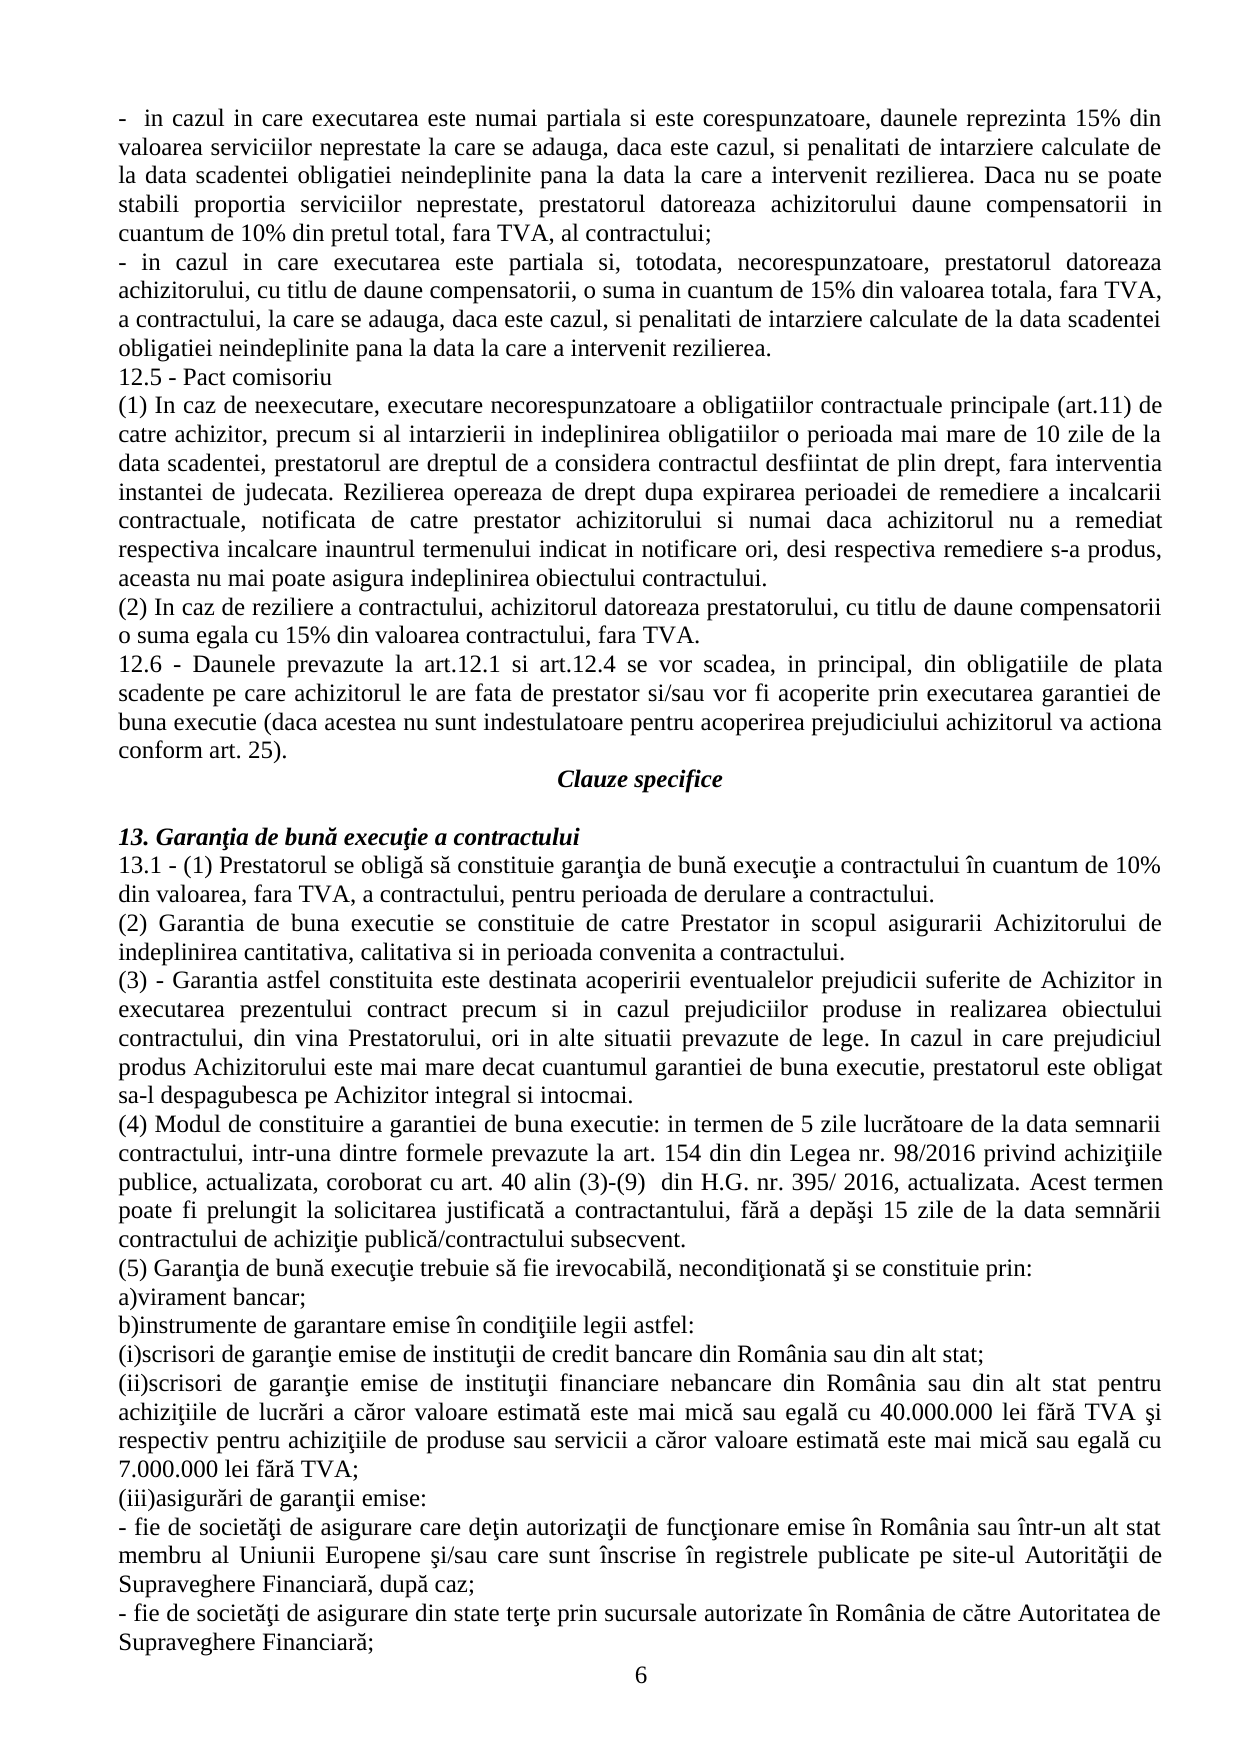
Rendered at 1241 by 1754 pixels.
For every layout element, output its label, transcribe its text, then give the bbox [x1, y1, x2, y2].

text 12.6 - Daunele prevazute la art.12.1 si art.12.4 se vor scadea, in principal, din obligatiile de plata scadente pe care achizitorul le are fata de prestator si/sau vor fi acoperite prin executarea garantiei de buna executie (daca acestea nu sunt indestulatoare pentru acoperirea prejudiciului achizitorul va actiona conform art. 25). [118, 649, 1163, 764]
text - fie de societăţi de asigurare din state terţe prin sucursale autorizate în România de către Autoritatea de Supraveghere Financiară; [118, 1598, 1163, 1656]
text (5) Garanţia de bună execuţie trebuie să fie irevocabilă, necondiţionată şi se constituie prin: [118, 1253, 1163, 1282]
text (4) Modul de constituire a garantiei de buna executie: in termen de 5 zile lucrătoare de la data semnarii contractului, intr-una dintre formele prevazute la art. 154 din din Legea nr. 98/2016 privind achiziţiile publice, actualizata, coroborat cu art. 40 alin (3)-(9) din H.G. nr. 395/ 2016, actualizata. Acest termen poate fi prelungit la solicitarea justificată a contractantului, fără a depăşi 15 zile de la data semnării contractului de achiziţie publică/contractului subsecvent. [118, 1109, 1163, 1253]
text - in cazul in care executarea este partiala si, totodata, necorespunzatoare, prestatorul datoreaza achizitorului, cu titlu de daune compensatorii, o suma in cuantum de 15% din valoarea totala, fara TVA, a contractului, la care se adauga, daca este cazul, si penalitati de intarziere calculate de la data scadentei obligatiei neindeplinite pana la data la care a intervenit rezilierea. [118, 247, 1163, 362]
text - in cazul in care executarea este numai partiala si este corespunzatoare, daunele reprezinta 15% din valoarea serviciilor neprestate la care se adauga, daca este cazul, si penalitati de intarziere calculate de la data scadentei obligatiei neindeplinite pana la data la care a intervenit rezilierea. Daca nu se poate stabili proportia serviciilor neprestate, prestatorul datoreaza achizitorului daune compensatorii in cuantum de 10% din pretul total, fara TVA, al contractului; [118, 103, 1163, 247]
text (iii)asigurări de garanţii emise: [118, 1483, 1163, 1512]
text (3) - Garantia astfel constituita este destinata acoperirii eventualelor prejudicii suferite de Achizitor in executarea prezentului contract precum si in cazul prejudiciilor produse in realizarea obiectului contractului, din vina Prestatorului, ori in alte situatii prevazute de lege. In cazul in care prejudiciul produs Achizitorului este mai mare decat cuantumul garantiei de buna executie, prestatorul este obligat sa-l despagubesca pe Achizitor integral si intocmai. [118, 966, 1163, 1109]
text (ii)scrisori de garanţie emise de instituţii financiare nebancare din România sau din alt stat pentru achiziţiile de lucrări a căror valoare estimată este mai mică sau egală cu 40.000.000 lei fără TVA şi respectiv pentru achiziţiile de produse sau servicii a căror valoare estimată este mai mică sau egală cu 7.000.000 lei fără TVA; [118, 1368, 1163, 1483]
text 13. Garanţia de bună execuţie a contractului [118, 822, 1163, 851]
text 12.5 - Pact comisoriu [118, 362, 1163, 391]
text (2) Garantia de buna executie se constituie de catre Prestator in scopul asigurarii Achizitorului de indeplinirea cantitativa, calitativa si in perioada convenita a contractului. [118, 908, 1163, 966]
text b)instrumente de garantare emise în condiţiile legii astfel: [118, 1311, 1163, 1339]
text (i)scrisori de garanţie emise de instituţii de credit bancare din România sau din alt stat; [118, 1339, 1163, 1368]
text 13.1 - (1) Prestatorul se obligă să constituie garanţia de bună execuţie a contractului în cuantum de 10% din valoarea, fara TVA, a contractului, pentru perioada de derulare a contractului. [118, 851, 1163, 908]
text (1) In caz de neexecutare, executare necorespunzatoare a obligatiilor contractuale principale (art.11) de catre achizitor, precum si al intarzierii in indeplinirea obligatiilor o perioada mai mare de 10 zile de la data scadentei, prestatorul are dreptul de a considera contractul desfiintat de plin drept, fara interventia instantei de judecata. Rezilierea opereaza de drept dupa expirarea perioadei de remediere a incalcarii contractuale, notificata de catre prestator achizitorului si numai daca achizitorul nu a remediat respectiva incalcare inauntrul termenului indicat in notificare ori, desi respectiva remediere s-a produs, aceasta nu mai poate asigura indeplinirea obiectului contractului. [118, 391, 1163, 592]
text a)virament bancar; [118, 1282, 1163, 1311]
text (2) In caz de reziliere a contractului, achizitorul datoreaza prestatorului, cu titlu de daune compensatorii o suma egala cu 15% din valoarea contractului, fara TVA. [118, 592, 1163, 649]
text - fie de societăţi de asigurare care deţin autorizaţii de funcţionare emise în România sau într-un alt stat membru al Uniunii Europene şi/sau care sunt înscrise în registrele publicate pe site-ul Autorităţii de Supraveghere Financiară, după caz; [118, 1512, 1163, 1598]
text Clauze specifice [119, 764, 1163, 793]
